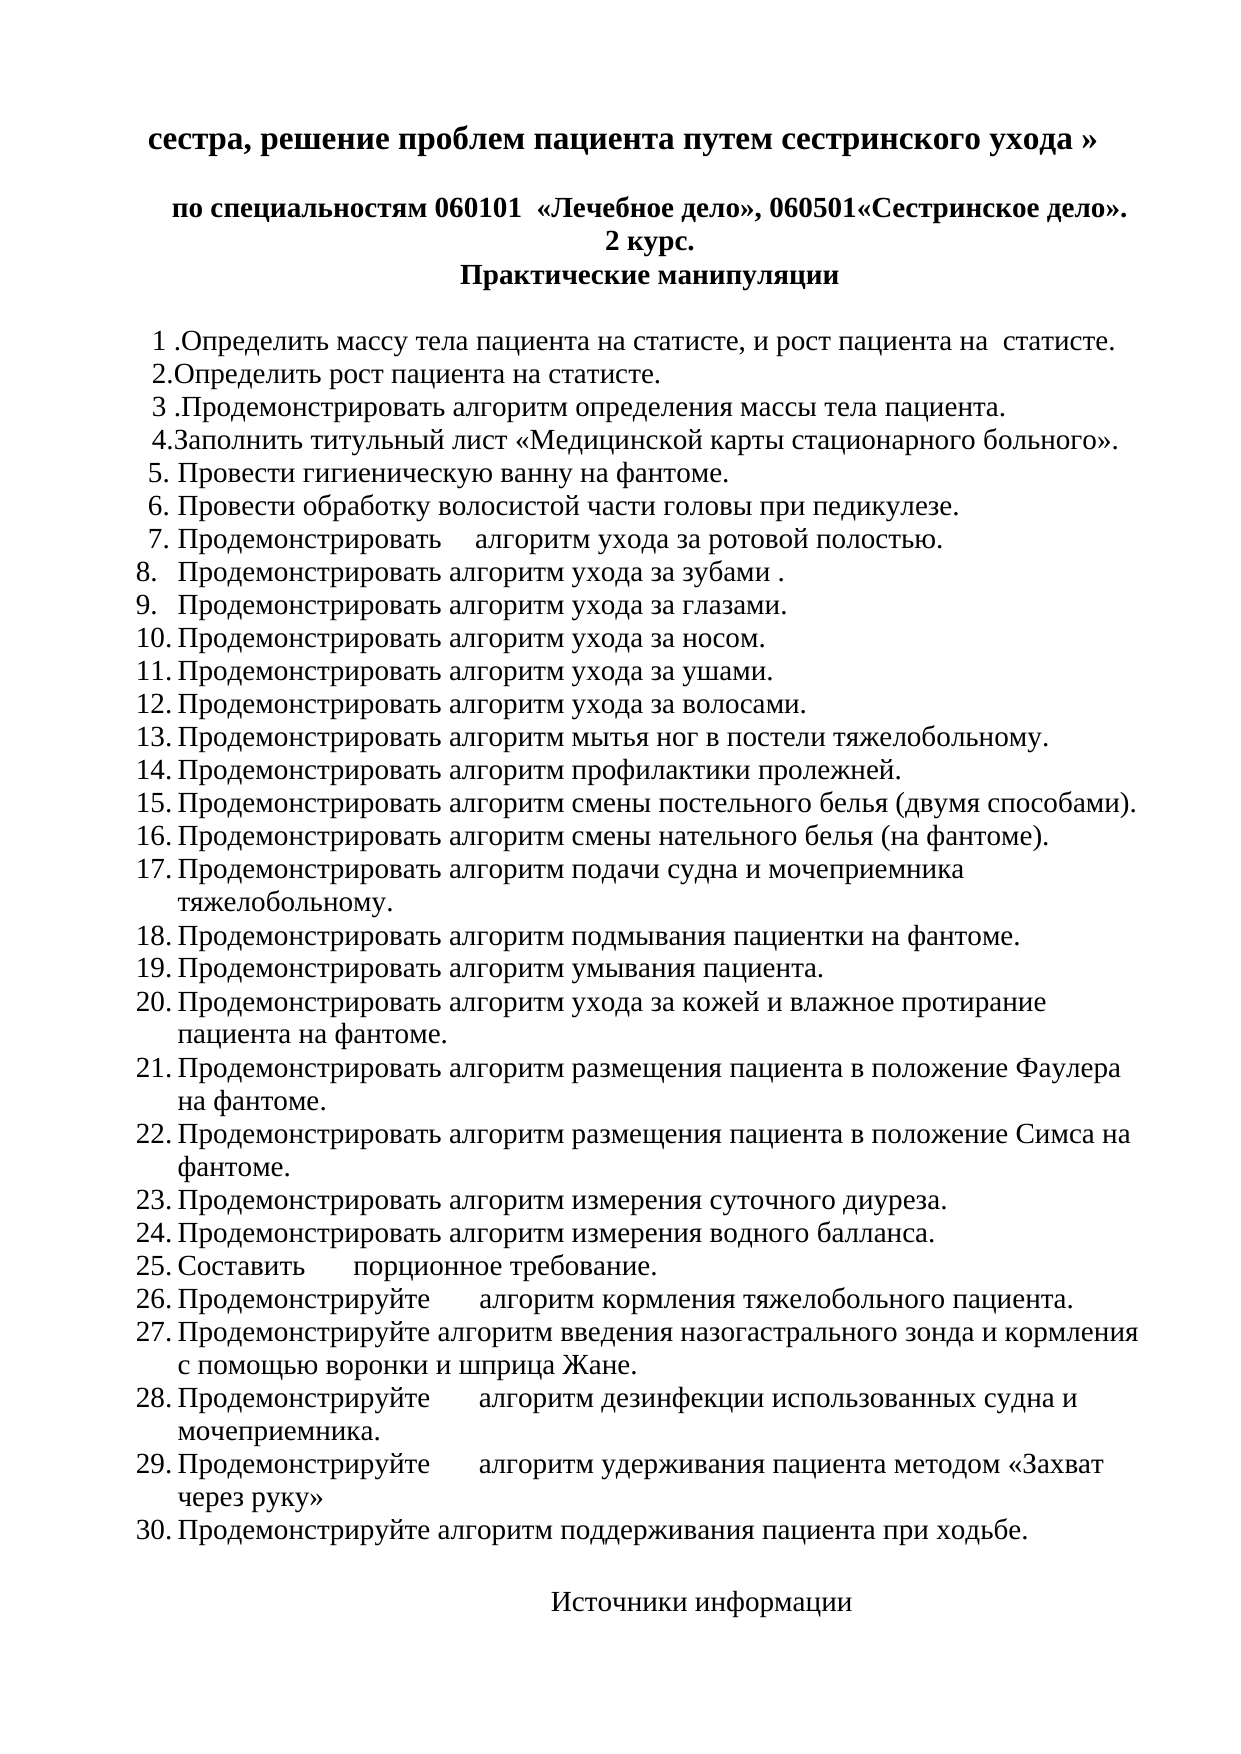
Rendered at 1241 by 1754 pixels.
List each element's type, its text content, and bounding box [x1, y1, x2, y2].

text Практические манипуляции [148, 257, 1152, 291]
list Провести гигиеническую ванну на фантоме. [148, 456, 1152, 489]
list Продемонстрировать алгоритм профилактики пролежней. [136, 753, 1152, 786]
list Продемонстрировать алгоритм умывания пациента. [136, 952, 1152, 984]
list Продемонстрировать алгоритм ухода за кожей и влажное протирание пациента на фантоме. [136, 984, 1152, 1051]
list Продемонстрировать алгоритм ухода за носом. [136, 621, 1152, 654]
list Составить порционное требование. [136, 1249, 1152, 1282]
list Продемонстрировать алгоритм ухода за волосами. [136, 687, 1152, 720]
list Продемонстрировать алгоритм смены нательного белья (на фантоме). [136, 819, 1152, 852]
list Продемонстрируйте алгоритм кормления тяжелобольного пациента. [136, 1282, 1152, 1315]
list Продемонстрировать алгоритм ухода за ротовой полостью. [148, 522, 1152, 555]
list Продемонстрировать алгоритм измерения водного балланса. [136, 1216, 1152, 1249]
list Продемонстрировать алгоритм размещения пациента в положение Фаулера на фантоме. [136, 1051, 1152, 1117]
list Продемонстрировать алгоритм смены постельного белья (двумя способами). [136, 786, 1152, 819]
list Продемонстрируйте алгоритм поддерживания пациента при ходьбе. [136, 1513, 1152, 1546]
list Продемонстрировать алгоритм мытья ног в постели тяжелобольному. [136, 720, 1152, 753]
list Продемонстрировать алгоритм ухода за ушами. [136, 654, 1152, 687]
list Продемонстрировать алгоритм размещения пациента в положение Симса на фантоме. [136, 1117, 1152, 1183]
list Продемонстрировать алгоритм ухода за глазами. [136, 588, 1152, 621]
list Продемонстрировать алгоритм измерения суточного диуреза. [136, 1183, 1152, 1216]
text Источники информации [251, 1584, 1152, 1617]
text по специальностям 060101 «Лечебное дело», 060501«Сестринское дело». [148, 190, 1152, 223]
list Продемонстрировать алгоритм подмывания пациентки на фантоме. [136, 918, 1152, 952]
text 3 .Продемонстрировать алгоритм определения массы тела пациента. [152, 390, 1152, 423]
list Продемонстрируйте алгоритм удерживания пациента методом «Захват через руку» [136, 1447, 1152, 1513]
text 2 курс. [148, 223, 1152, 257]
list Продемонстрируйте алгоритм дезинфекции использованных судна и мочеприемника. [136, 1381, 1152, 1447]
list Продемонстрировать алгоритм ухода за зубами . [136, 555, 1152, 588]
text 4.Заполнить титульный лист «Медицинской карты стационарного больного». [152, 423, 1152, 456]
text 1 .Определить массу тела пациента на статисте, и рост пациента на статисте. [152, 324, 1152, 357]
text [148, 118, 1152, 156]
text 2.Определить рост пациента на статисте. [152, 357, 1152, 390]
list Продемонстрируйте алгоритм введения назогастрального зонда и кормления с помощью воронки и шприца Жане. [136, 1315, 1152, 1381]
list Продемонстрировать алгоритм подачи судна и мочеприемника тяжелобольному. [136, 852, 1152, 918]
list Провести обработку волосистой части головы при педикулезе. [148, 489, 1152, 522]
